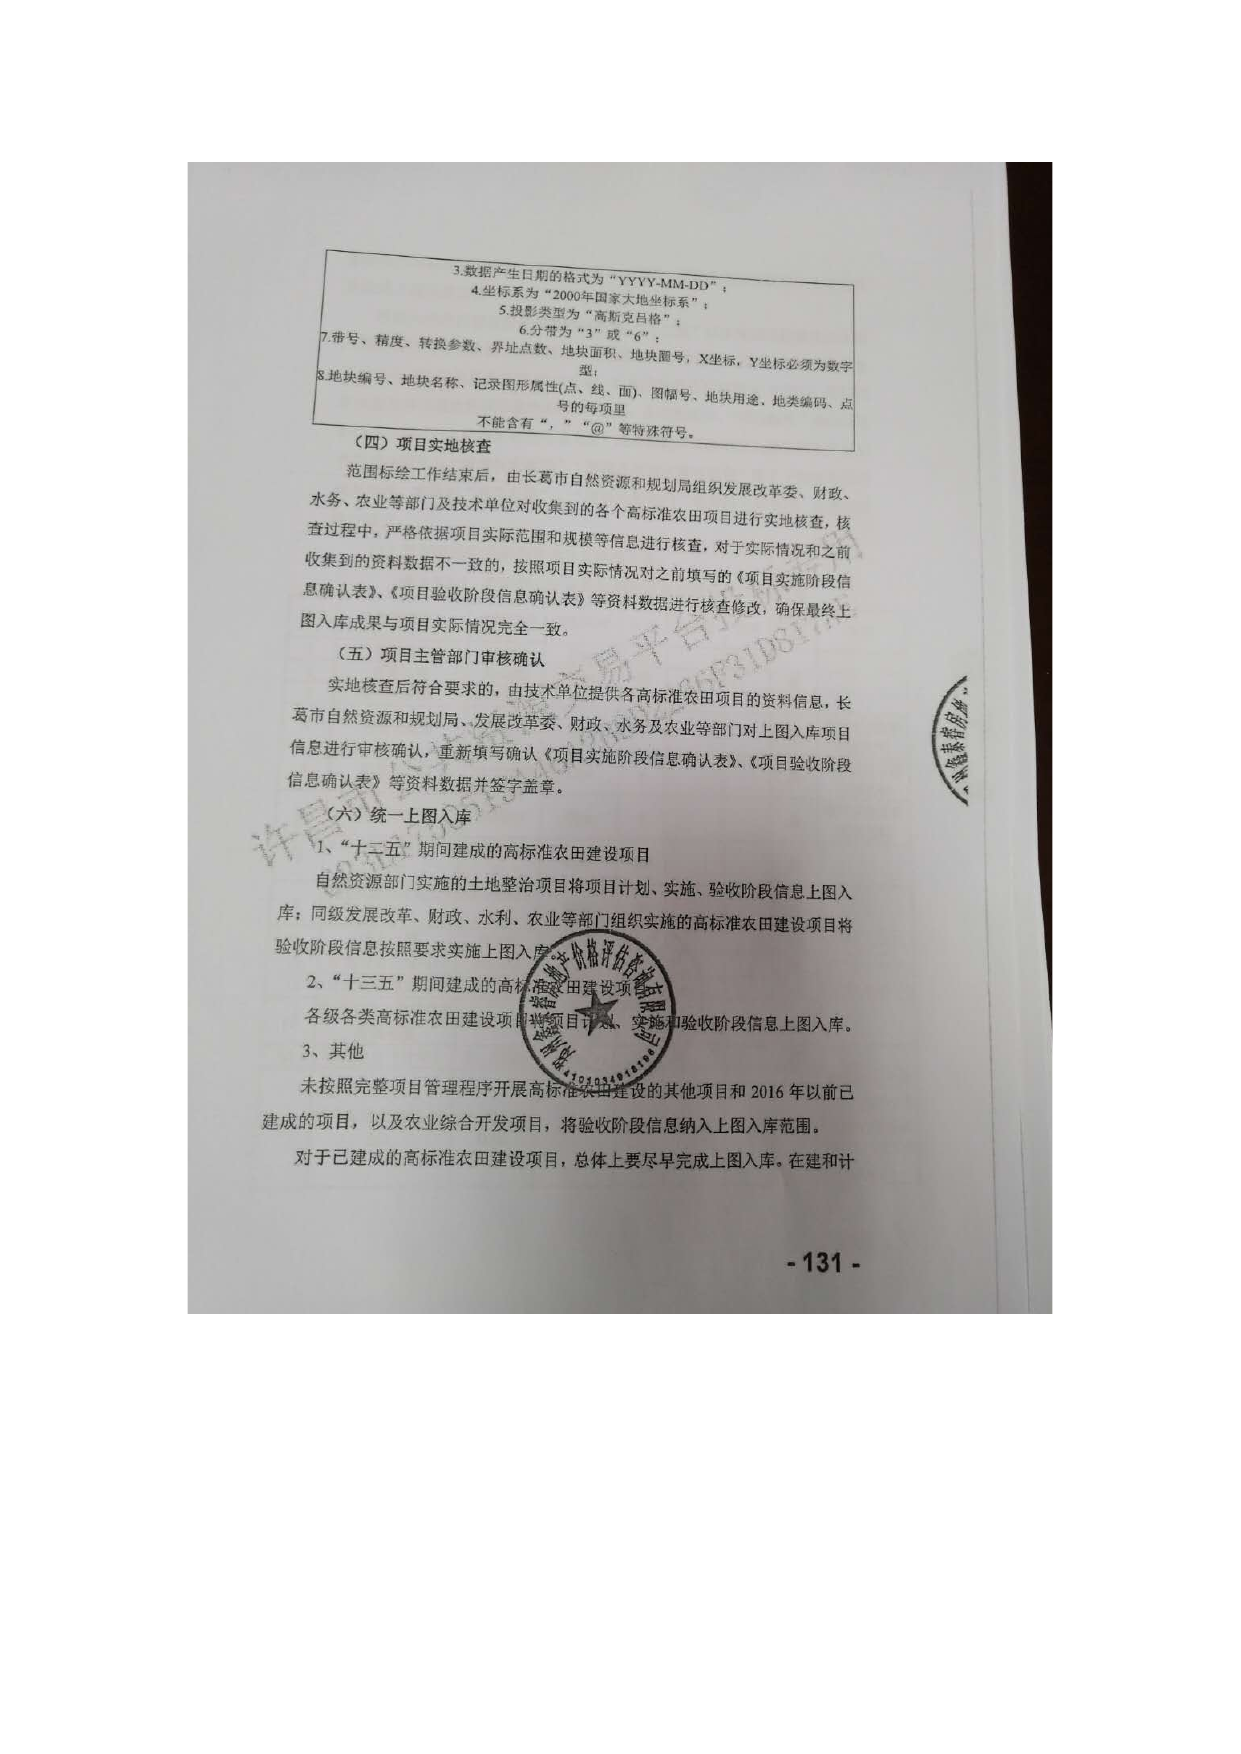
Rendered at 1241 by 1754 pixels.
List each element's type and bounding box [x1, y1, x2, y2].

picture [187, 162, 1053, 1314]
